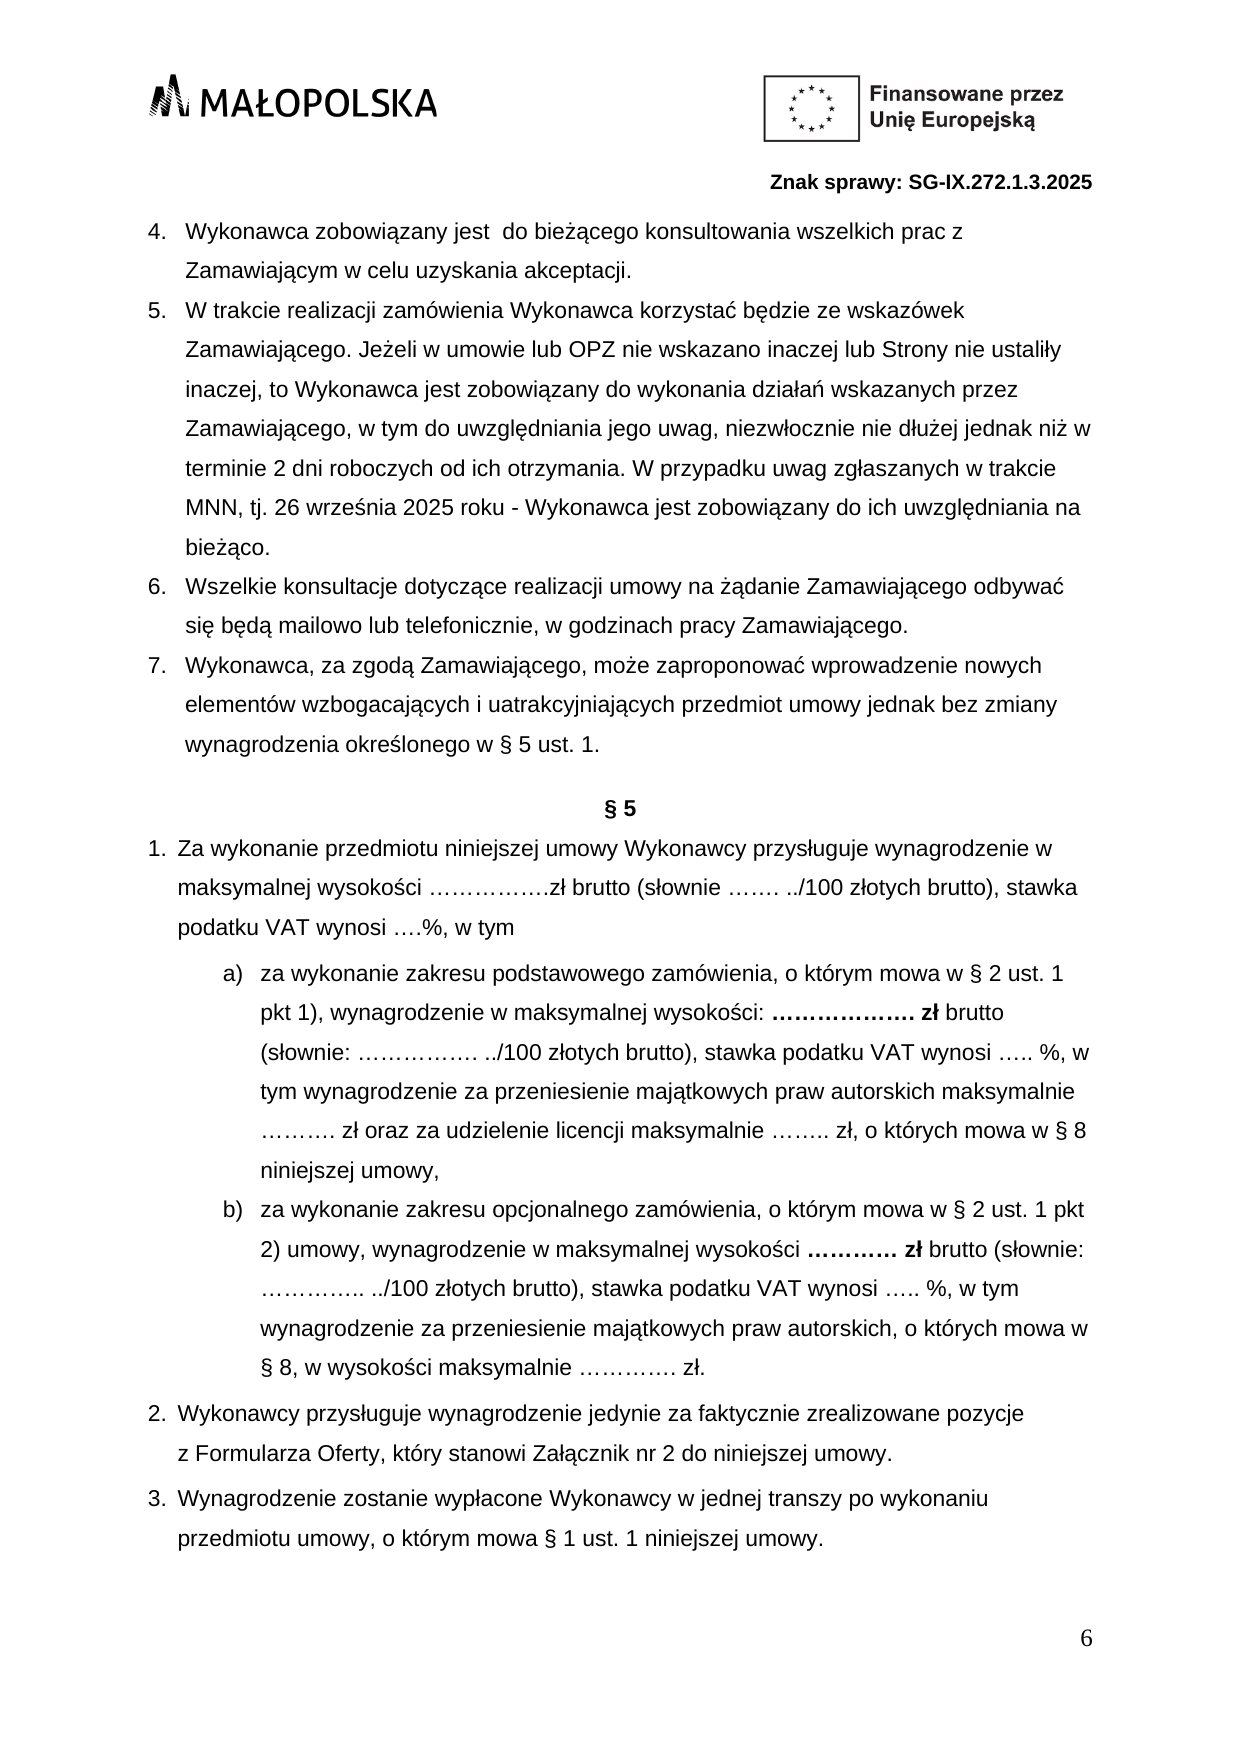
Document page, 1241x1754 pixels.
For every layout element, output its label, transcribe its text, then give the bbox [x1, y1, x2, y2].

list Wynagrodzenie zostanie wypłacone Wykonawcy w jednej transzy po wykonaniu przedmiotu umowy, o którym mowa § 1 ust. 1 niniejszej umowy. [148, 1485, 1093, 1551]
picture [147, 73, 437, 118]
list za wykonanie zakresu opcjonalnego zamówienia, o którym mowa w § 2 ust. 1 pkt 2) umowy, wynagrodzenie w maksymalnej wysokości ………… zł brutto (słownie: ………….. ../100 złotych brutto), stawka podatku VAT wynosi ….. %, w tym wynagrodzenie za przeniesienie majątkowych praw autorskich, o których mowa w § 8, w wysokości maksymalnie …………. zł. [223, 1196, 1093, 1381]
list Wszelkie konsultacje dotyczące realizacji umowy na żądanie Zamawiającego odbywać się będą mailowo lub telefonicznie, w godzinach pracy Zamawiającego. [148, 573, 1093, 639]
subtitle § 5 [148, 795, 1093, 822]
list Wykonawca, za zgodą Zamawiającego, może zaproponować wprowadzenie nowych elementów wzbogacających i uatrakcyjniających przedmiot umowy jednak bez zmiany wynagrodzenia określonego w § 5 ust. 1. [148, 652, 1093, 757]
list Wykonawcy przysługuje wynagrodzenie jedynie za faktycznie zrealizowane pozycje z Formularza Oferty, który stanowi Załącznik nr 2 do niniejszej umowy. [148, 1400, 1093, 1466]
list Za wykonanie przedmiotu niniejszej umowy Wykonawcy przysługuje wynagrodzenie w maksymalnej wysokości …………….zł brutto (słownie ……. ../100 złotych brutto), stawka podatku VAT wynosi ….%, w tym [148, 835, 1093, 940]
list za wykonanie zakresu podstawowego zamówienia, o którym mowa w § 2 ust. 1 pkt 1), wynagrodzenie w maksymalnej wysokości: ………………. zł brutto (słownie: ……………. ../100 złotych brutto), stawka podatku VAT wynosi ….. %, w tym wynagrodzenie za przeniesienie majątkowych praw autorskich maksymalnie ………. zł oraz za udzielenie licencji maksymalnie …….. zł, o których mowa w § 8 niniejszej umowy, [223, 959, 1093, 1183]
picture [761, 73, 1093, 144]
list Wykonawca zobowiązany jest do bieżącego konsultowania wszelkich prac z Zamawiającym w celu uzyskania akceptacji. [148, 218, 1093, 283]
list W trakcie realizacji zamówienia Wykonawca korzystać będzie ze wskazówek Zamawiającego. Jeżeli w umowie lub OPZ nie wskazano inaczej lub Strony nie ustaliły inaczej, to Wykonawca jest zobowiązany do wykonania działań wskazanych przez Zamawiającego, w tym do uwzględniania jego uwag, niezwłocznie nie dłużej jednak niż w terminie 2 dni roboczych od ich otrzymania. W przypadku uwag zgłaszanych w trakcie MNN, tj. 26 września 2025 roku - Wykonawca jest zobowiązany do ich uwzględniania na bieżąco. [148, 297, 1093, 560]
